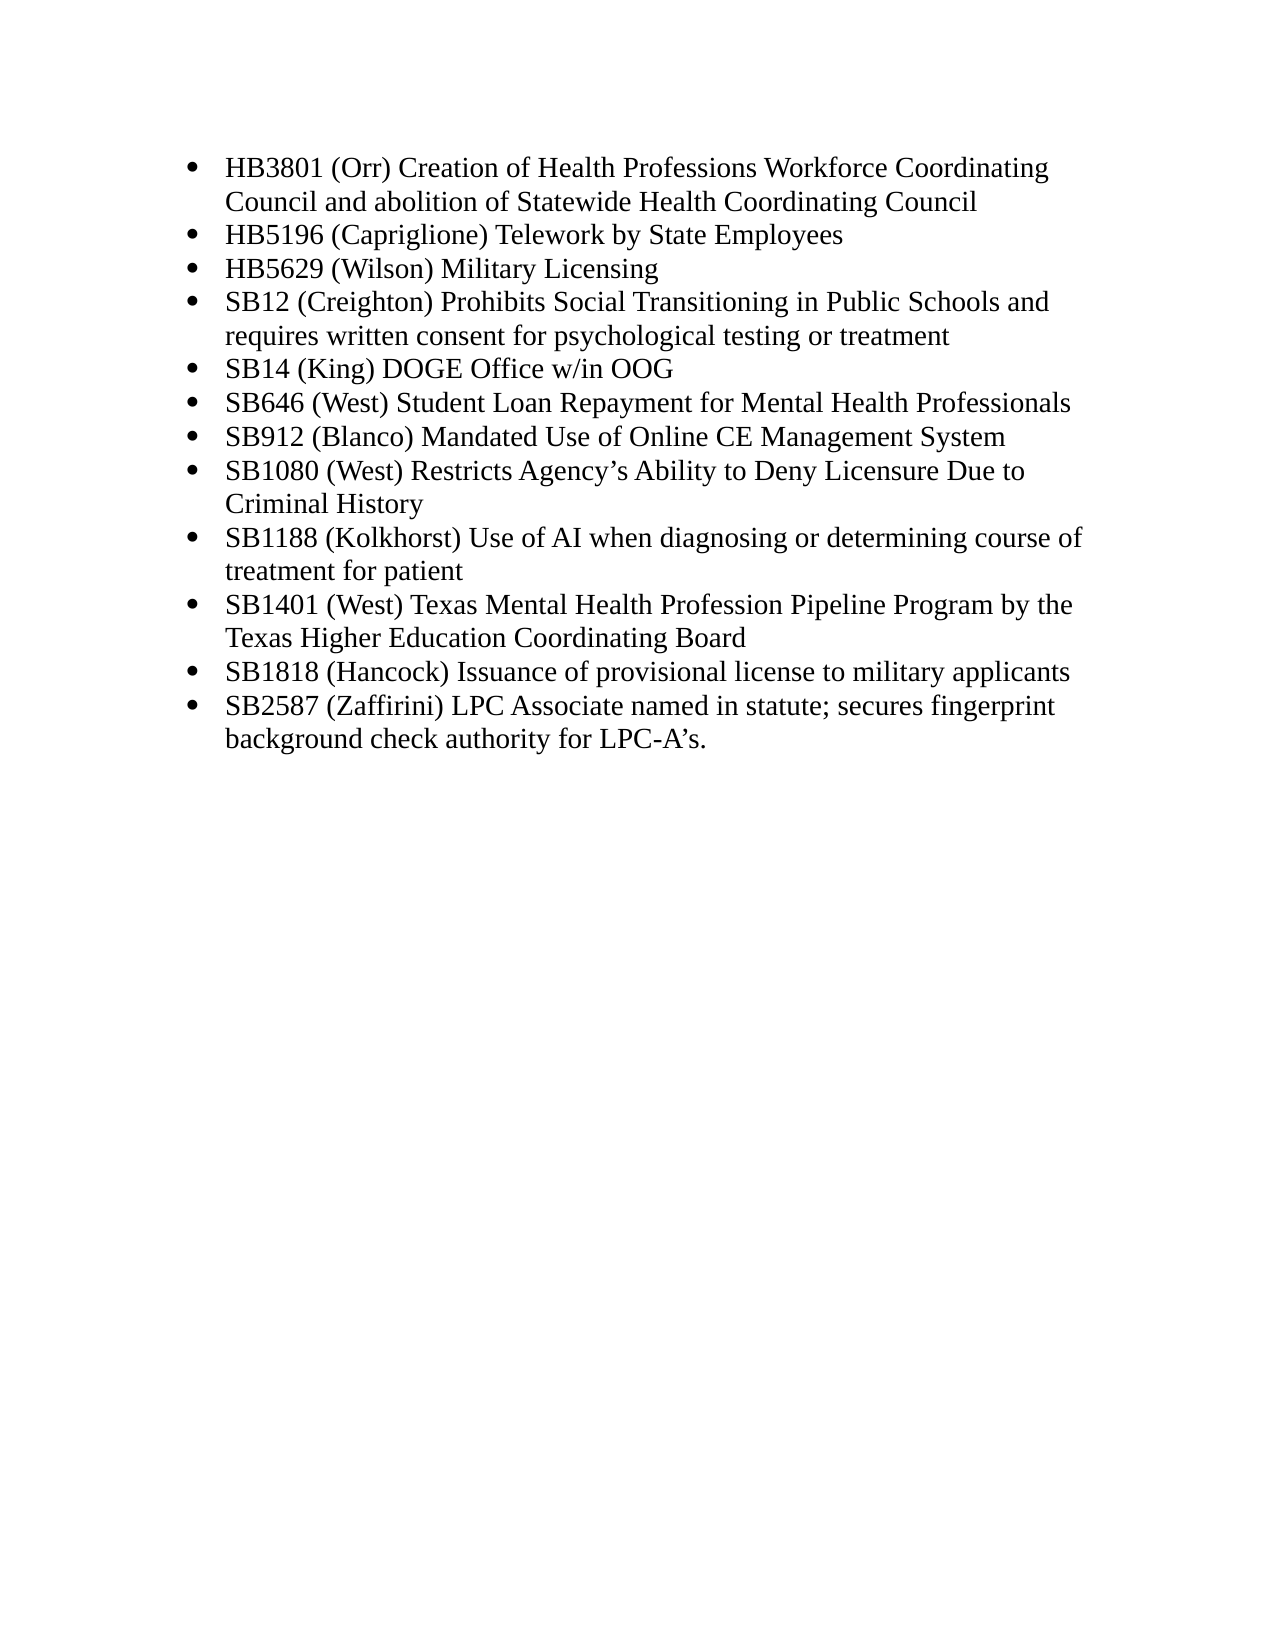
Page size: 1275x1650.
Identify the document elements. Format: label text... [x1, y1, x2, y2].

list SB2587 (Zaffirini) LPC Associate named in statute; secures fingerprint background check authority for LPC-A’s. [187, 688, 1125, 755]
list HB5629 (Wilson) Military Licensing [187, 251, 1125, 284]
list SB14 (King) DOGE Office w/in OOG [187, 352, 1125, 385]
list SB1818 (Hancock) Issuance of provisional license to military applicants [187, 654, 1125, 688]
list SB912 (Blanco) Mandated Use of Online CE Management System [187, 419, 1125, 453]
list SB1188 (Kolkhorst) Use of AI when diagnosing or determining course of treatment for patient [187, 520, 1125, 587]
list SB1401 (West) Texas Mental Health Profession Pipeline Program by the Texas Higher Education Coordinating Board [187, 587, 1125, 654]
list HB3801 (Orr) Creation of Health Professions Workforce Coordinating Council and abolition of Statewide Health Coordinating Council [187, 150, 1125, 217]
list SB1080 (West) Restricts Agency’s Ability to Deny Licensure Due to Criminal History [187, 453, 1125, 520]
list SB646 (West) Student Loan Repayment for Mental Health Professionals [187, 385, 1125, 419]
list SB12 (Creighton) Prohibits Social Transitioning in Public Schools and requires written consent for psychological testing or treatment [187, 284, 1125, 352]
list HB5196 (Capriglione) Telework by State Employees [187, 217, 1125, 251]
